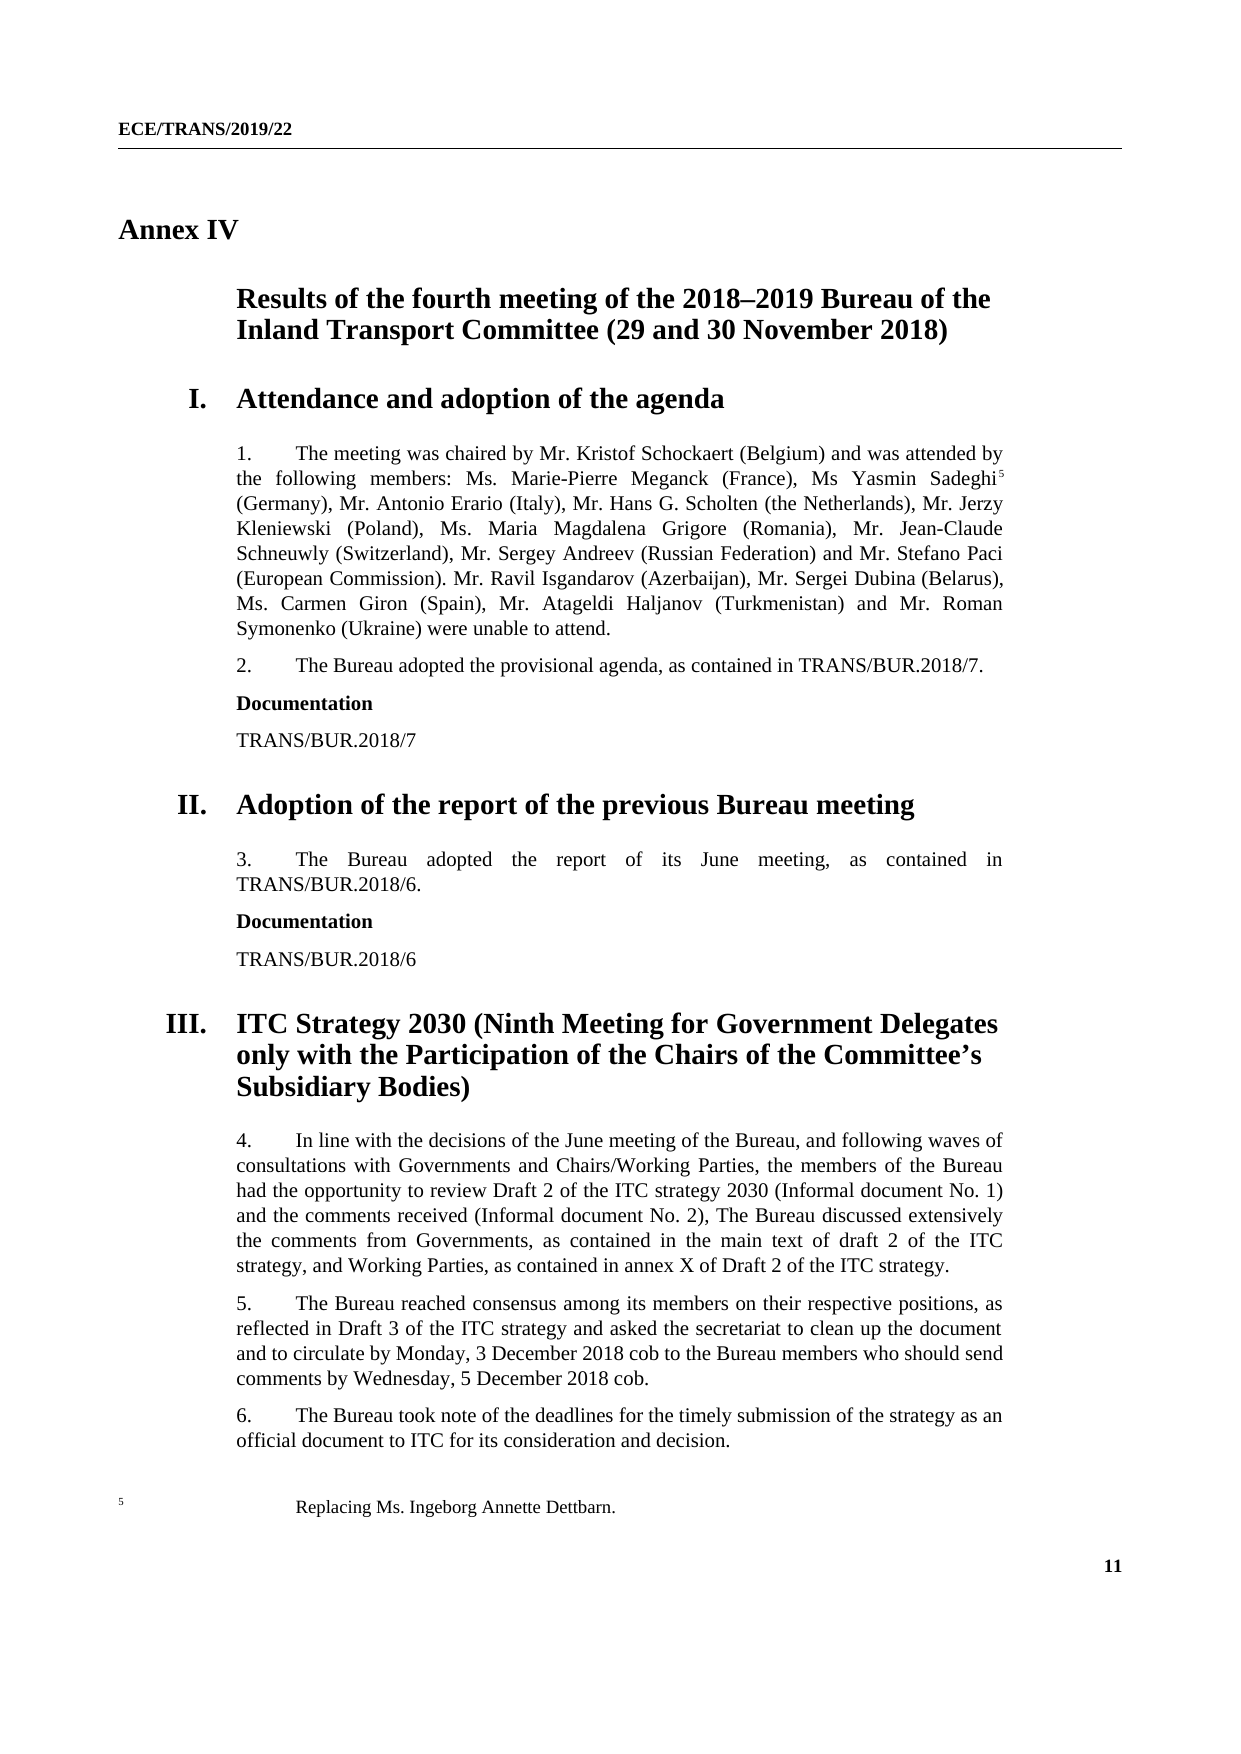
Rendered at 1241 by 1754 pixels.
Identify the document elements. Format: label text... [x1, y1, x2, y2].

text Annex IV [118, 215, 1004, 246]
text 4. In line with the decisions of the June meeting of the Bureau, and following waves of consultations with Governments and Chairs/Working Parties, the members of the Bureau had the opportunity to review Draft 2 of the ITC strategy 2030 (Informal document No. 1) and the comments received (Informal document No. 2), The Bureau discussed extensively the comments from Governments, as contained in the main text of draft 2 of the ITC strategy, and Working Parties, as contained in annex X of Draft 2 of the ITC strategy. [236, 1127, 1004, 1277]
text TRANS/BUR.2018/6 [236, 946, 1004, 971]
text 2. The Bureau adopted the provisional agenda, as contained in TRANS/BUR.2018/7. [236, 652, 1004, 677]
text Documentation [236, 908, 1004, 933]
text TRANS/BUR.2018/7 [236, 727, 1004, 752]
text 6. The Bureau took note of the deadlines for the timely submission of the strategy as an official document to ITC for its consideration and decision. [236, 1402, 1004, 1452]
text II. Adoption of the report of the previous Bureau meeting [118, 790, 1004, 821]
text 5. The Bureau reached consensus among its members on their respective positions, as reflected in Draft 3 of the ITC strategy and asked the secretariat to clean up the document and to circulate by Monday, 3 December 2018 cob to the Bureau members who should send comments by Wednesday, 5 December 2018 cob. [236, 1290, 1004, 1390]
text Documentation [236, 690, 1004, 715]
text 1. The meeting was chaired by Mr. Kristof Schockaert (Belgium) and was attended by the following members: Ms. Marie-Pierre Meganck (France), Ms Yasmin Sadeghi (Germany), Mr. Antonio Erario (Italy), Mr. Hans G. Scholten (the Netherlands), Mr. Jerzy Kleniewski (Poland), Ms. Maria Magdalena Grigore (Romania), Mr. Jean-Claude Schneuwly (Switzerland), Mr. Sergey Andreev (Russian Federation) and Mr. Stefano Paci (European Commission). Mr. Ravil Isgandarov (Azerbaijan), Mr. Sergei Dubina (Belarus), Ms. Carmen Giron (Spain), Mr. Atageldi Haljanov (Turkmenistan) and Mr. Roman Symonenko (Ukraine) were unable to attend. [236, 440, 1004, 640]
text I. Attendance and adoption of the agenda [118, 383, 1004, 415]
text Results of the fourth meeting of the 2018–2019 Bureau of the Inland Transport Committee (29 and 30 November 2018) [118, 283, 1004, 346]
text III. ITC Strategy 2030 (Ninth Meeting for Government Delegates only with the Participation of the Chairs of the Committee’s Subsidiary Bodies) [118, 1008, 1004, 1102]
text 3. The Bureau adopted the report of its June meeting, as contained in TRANS/BUR.2018/6. [236, 846, 1004, 896]
